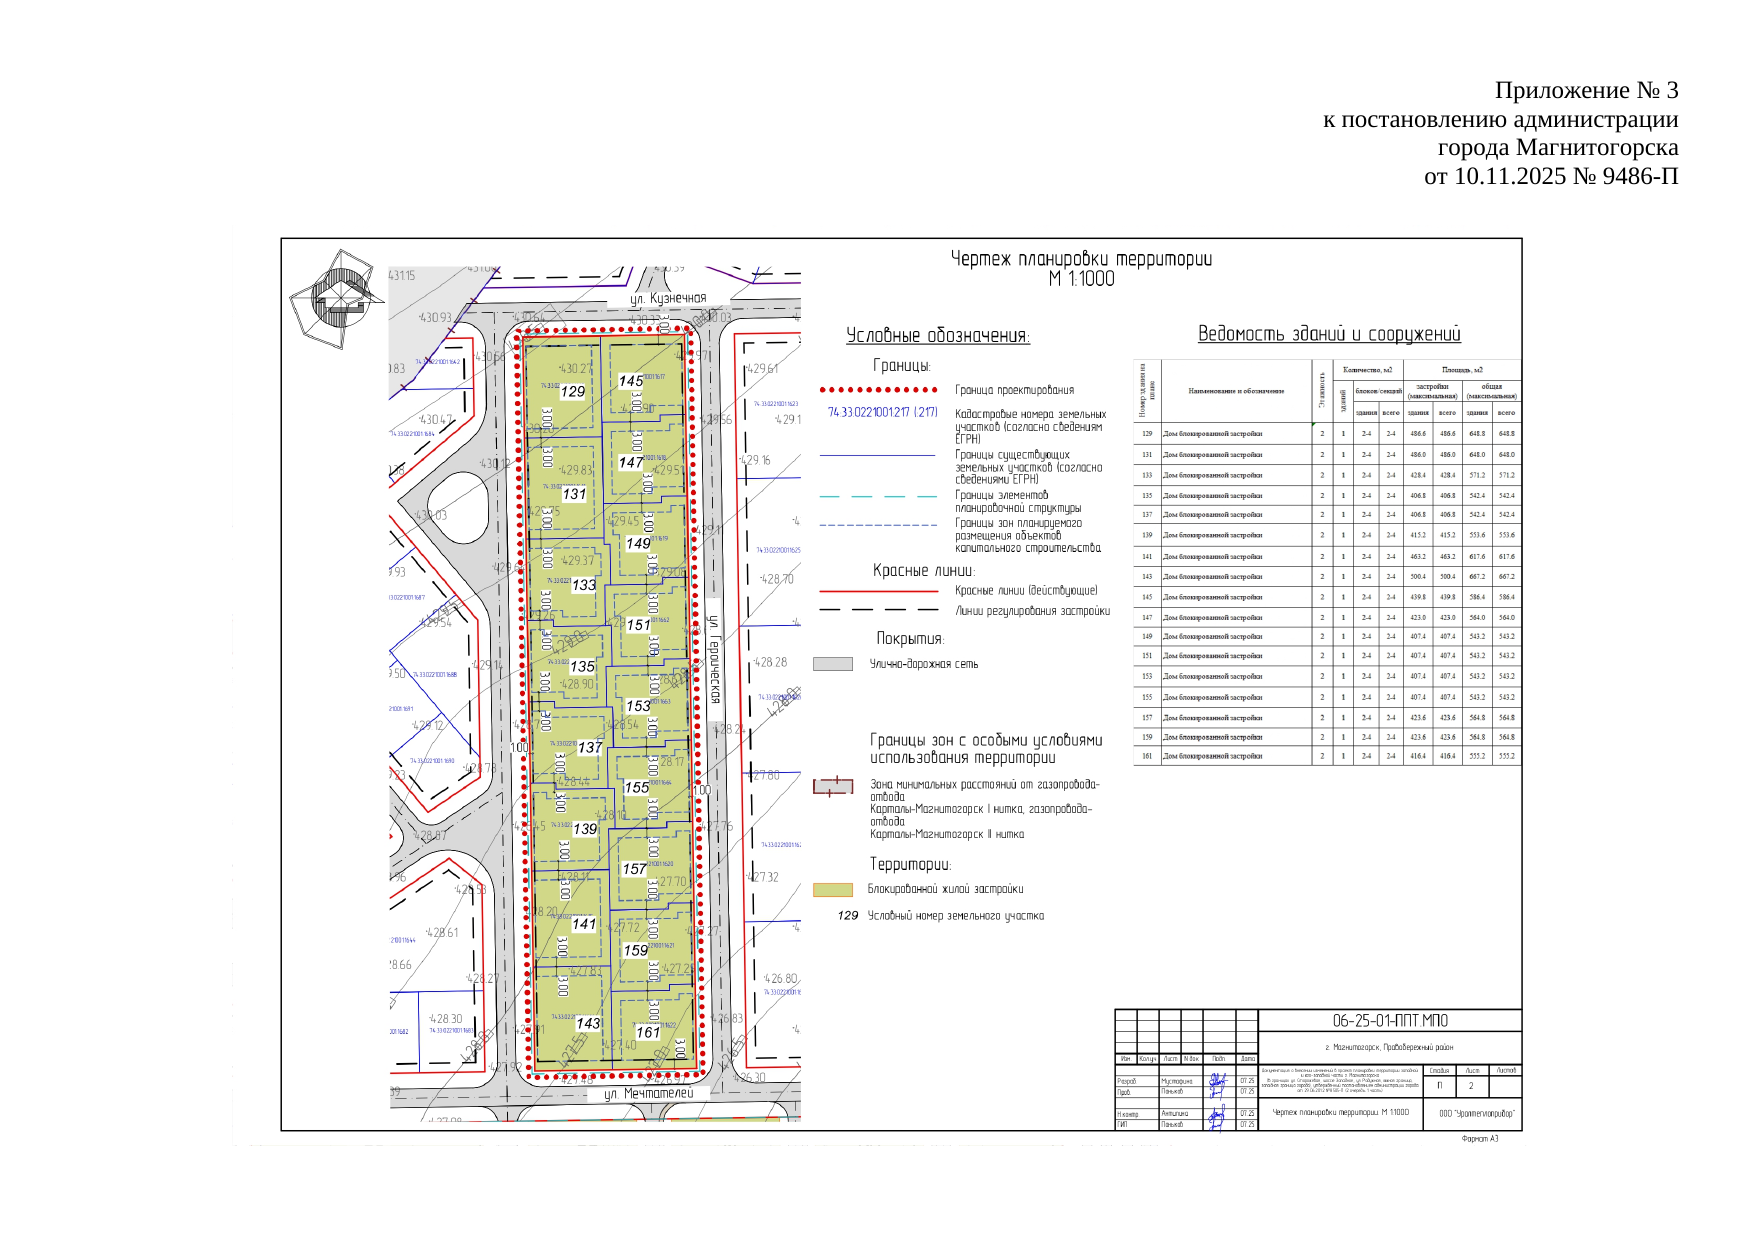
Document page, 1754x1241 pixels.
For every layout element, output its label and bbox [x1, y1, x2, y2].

picture [232, 225, 1534, 1146]
